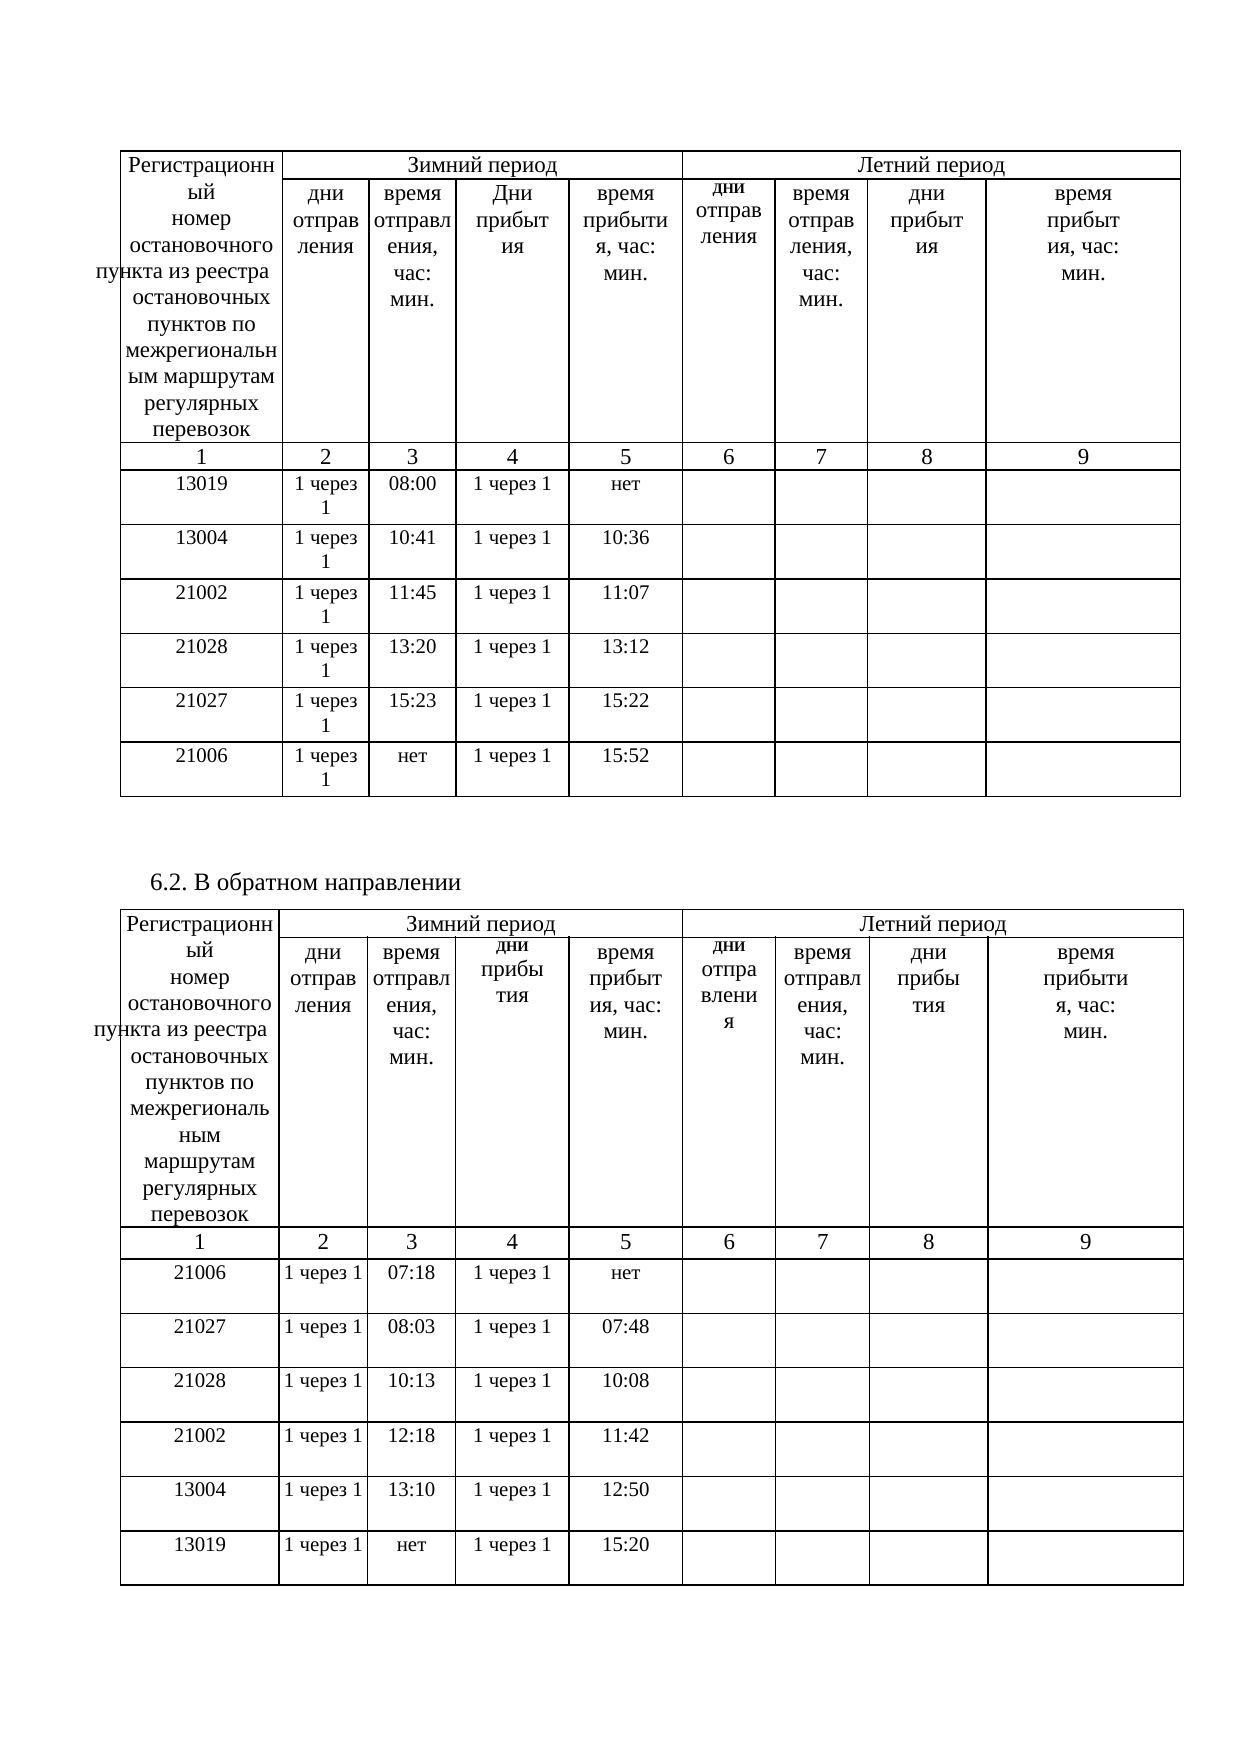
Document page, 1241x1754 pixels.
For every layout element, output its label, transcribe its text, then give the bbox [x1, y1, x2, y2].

table_cell [683, 743, 774, 796]
table_cell [989, 1260, 1183, 1312]
table_cell 08:03 [368, 1314, 455, 1367]
table_cell 1 через 1 [456, 1368, 568, 1421]
table_cell 13004 [121, 1477, 278, 1530]
table_cell 10:13 [368, 1368, 455, 1421]
table_cell 1 через 1 [283, 634, 368, 687]
table_cell [868, 525, 985, 578]
table_cell [776, 525, 867, 578]
table_cell [776, 1260, 869, 1312]
table_cell [683, 525, 774, 578]
table_cell [868, 743, 985, 796]
table_cell время отправл ения, час: мин. [370, 180, 455, 441]
table_cell [870, 1477, 987, 1530]
table_cell 1 [121, 443, 282, 469]
table_cell 5 [570, 1228, 682, 1258]
table_cell 1 через 1 [283, 525, 368, 578]
table_cell нет [570, 1260, 682, 1312]
table_cell 08:00 [370, 471, 455, 524]
table_cell [868, 634, 985, 687]
table_cell 07:18 [368, 1260, 455, 1312]
table_cell 1 через 1 [457, 580, 568, 632]
table_cell [989, 1314, 1183, 1367]
table_cell [683, 580, 774, 632]
table_header Регистрационный номер остановочного пункта из реестра остановочных пунктов по межрегиональным маршрутам регулярных перевозок [121, 910, 278, 1226]
table_cell 11:45 [370, 580, 455, 632]
table_cell Дни прибыт ия [457, 180, 568, 441]
table_cell [868, 471, 985, 524]
table_cell [776, 1532, 869, 1584]
table_cell [987, 580, 1180, 632]
table_cell 1 через 1 [280, 1368, 367, 1421]
table_cell [870, 1532, 987, 1584]
table_header Летний период [683, 152, 1180, 178]
table_cell 1 через 1 [280, 1260, 367, 1312]
table_cell ДНИ прибы тия [456, 938, 568, 1226]
table_cell [987, 471, 1180, 524]
table_cell дни отправ ления [280, 938, 367, 1226]
table_cell время отправ ления, час: мин. [776, 180, 867, 441]
table_cell [987, 525, 1180, 578]
table_cell [870, 1314, 987, 1367]
table_cell время прибыти я, час: мин. [989, 938, 1183, 1226]
table_cell 21006 [121, 1260, 278, 1312]
table_cell 1 через 1 [456, 1477, 568, 1530]
table_cell [776, 634, 867, 687]
table_cell 15:52 [570, 743, 682, 796]
table_cell 13:12 [570, 634, 682, 687]
table_cell 1 через 1 [280, 1314, 367, 1367]
table_cell 1 через 1 [283, 471, 368, 524]
table_cell [683, 1368, 775, 1421]
table_cell 8 [870, 1228, 987, 1258]
table_cell [776, 1423, 869, 1476]
table_cell 13019 [121, 1532, 278, 1584]
table_cell [776, 743, 867, 796]
table_cell нет [370, 743, 455, 796]
table_cell [868, 688, 985, 741]
table_cell 11:07 [570, 580, 682, 632]
table_header Зимний период [280, 910, 682, 936]
table_cell [987, 634, 1180, 687]
table_cell 2 [280, 1228, 367, 1258]
table_cell [683, 634, 774, 687]
table_cell 1 через 1 [283, 743, 368, 796]
table_cell [989, 1532, 1183, 1584]
table_cell 2 [283, 443, 368, 469]
table_cell дни прибы тия [870, 938, 987, 1226]
table_cell 1 через 1 [280, 1532, 367, 1584]
table_header Регистрационный номер остановочного пункта из реестра остановочных пунктов по межрегиональным маршрутам регулярных перевозок [121, 152, 282, 441]
table_cell дни прибыт ия [868, 180, 985, 441]
table_cell [989, 1477, 1183, 1530]
table_cell нет [368, 1532, 455, 1584]
table_cell 1 через 1 [283, 688, 368, 741]
table_cell [683, 688, 774, 741]
table_cell 21028 [121, 1368, 278, 1421]
table_cell 1 через 1 [457, 471, 568, 524]
table_cell [989, 1368, 1183, 1421]
table_cell 15:20 [570, 1532, 682, 1584]
table_cell [870, 1423, 987, 1476]
table_cell 9 [987, 443, 1180, 469]
table_cell 10:36 [570, 525, 682, 578]
table_cell 21027 [121, 688, 282, 741]
table_cell 07:48 [570, 1314, 682, 1367]
table_header Летний период [683, 910, 1183, 936]
table_cell [683, 1532, 775, 1584]
table_cell [989, 1423, 1183, 1476]
table_cell [683, 1477, 775, 1530]
table_cell 9 [989, 1228, 1183, 1258]
table_cell 10:41 [370, 525, 455, 578]
table_cell 12:18 [368, 1423, 455, 1476]
table_cell [776, 580, 867, 632]
table_cell 1 через 1 [456, 1260, 568, 1312]
table_cell 13:10 [368, 1477, 455, 1530]
table_header Зимний период [283, 152, 682, 178]
table_cell время прибыт ия, час: мин. [987, 180, 1180, 441]
table_cell [683, 1314, 775, 1367]
table_cell [683, 1260, 775, 1312]
table_cell 1 через 1 [457, 634, 568, 687]
table_cell время прибыти я, час: мин. [570, 180, 682, 441]
table_cell 21006 [121, 743, 282, 796]
table_cell [870, 1260, 987, 1312]
table_cell 1 через 1 [456, 1314, 568, 1367]
table_cell 1 через 1 [280, 1477, 367, 1530]
table_cell [868, 580, 985, 632]
table_cell [987, 688, 1180, 741]
table_cell время прибыт ия, час: мин. [570, 938, 682, 1226]
table_cell ДНИ отправ ления [683, 180, 774, 441]
table_cell 15:22 [570, 688, 682, 741]
table_cell 11:42 [570, 1423, 682, 1476]
table_cell 1 через 1 [457, 525, 568, 578]
table_cell 12:50 [570, 1477, 682, 1530]
table_cell [683, 471, 774, 524]
table_cell 6 [683, 443, 774, 469]
table_cell [987, 743, 1180, 796]
table_cell 21002 [121, 580, 282, 632]
table_cell [870, 1368, 987, 1421]
table_cell 1 [121, 1228, 278, 1258]
table_cell [683, 1423, 775, 1476]
table_cell 10:08 [570, 1368, 682, 1421]
table_cell 13004 [121, 525, 282, 578]
table_cell [776, 471, 867, 524]
table_cell 1 через 1 [283, 580, 368, 632]
table_cell 3 [370, 443, 455, 469]
table_cell 5 [570, 443, 682, 469]
table_cell время отправл ения, час: мин. [368, 938, 455, 1226]
table_cell дни отправ ления [283, 180, 368, 441]
table_cell ДНИ отпра влени я [683, 938, 775, 1226]
table_cell 21002 [121, 1423, 278, 1476]
table_cell 13:20 [370, 634, 455, 687]
table_cell 1 через 1 [456, 1532, 568, 1584]
table_cell 1 через 1 [280, 1423, 367, 1476]
table_cell [776, 1368, 869, 1421]
table_cell 7 [776, 1228, 869, 1258]
table_cell 8 [868, 443, 985, 469]
table_cell 1 через 1 [457, 743, 568, 796]
table_cell 7 [776, 443, 867, 469]
table_cell 4 [456, 1228, 568, 1258]
table_cell нет [570, 471, 682, 524]
table_cell [776, 688, 867, 741]
table_cell [776, 1314, 869, 1367]
table_cell 21028 [121, 634, 282, 687]
text 6.2. В обратном направлении [150, 867, 1090, 896]
table_cell 6 [683, 1228, 775, 1258]
table_cell время отправл ения, час: мин. [776, 938, 869, 1226]
table_cell 3 [368, 1228, 455, 1258]
table_cell 1 через 1 [457, 688, 568, 741]
table_cell [776, 1477, 869, 1530]
table_cell 13019 [121, 471, 282, 524]
table_cell 21027 [121, 1314, 278, 1367]
table_cell 4 [457, 443, 568, 469]
table_cell 15:23 [370, 688, 455, 741]
table_cell 1 через 1 [456, 1423, 568, 1476]
